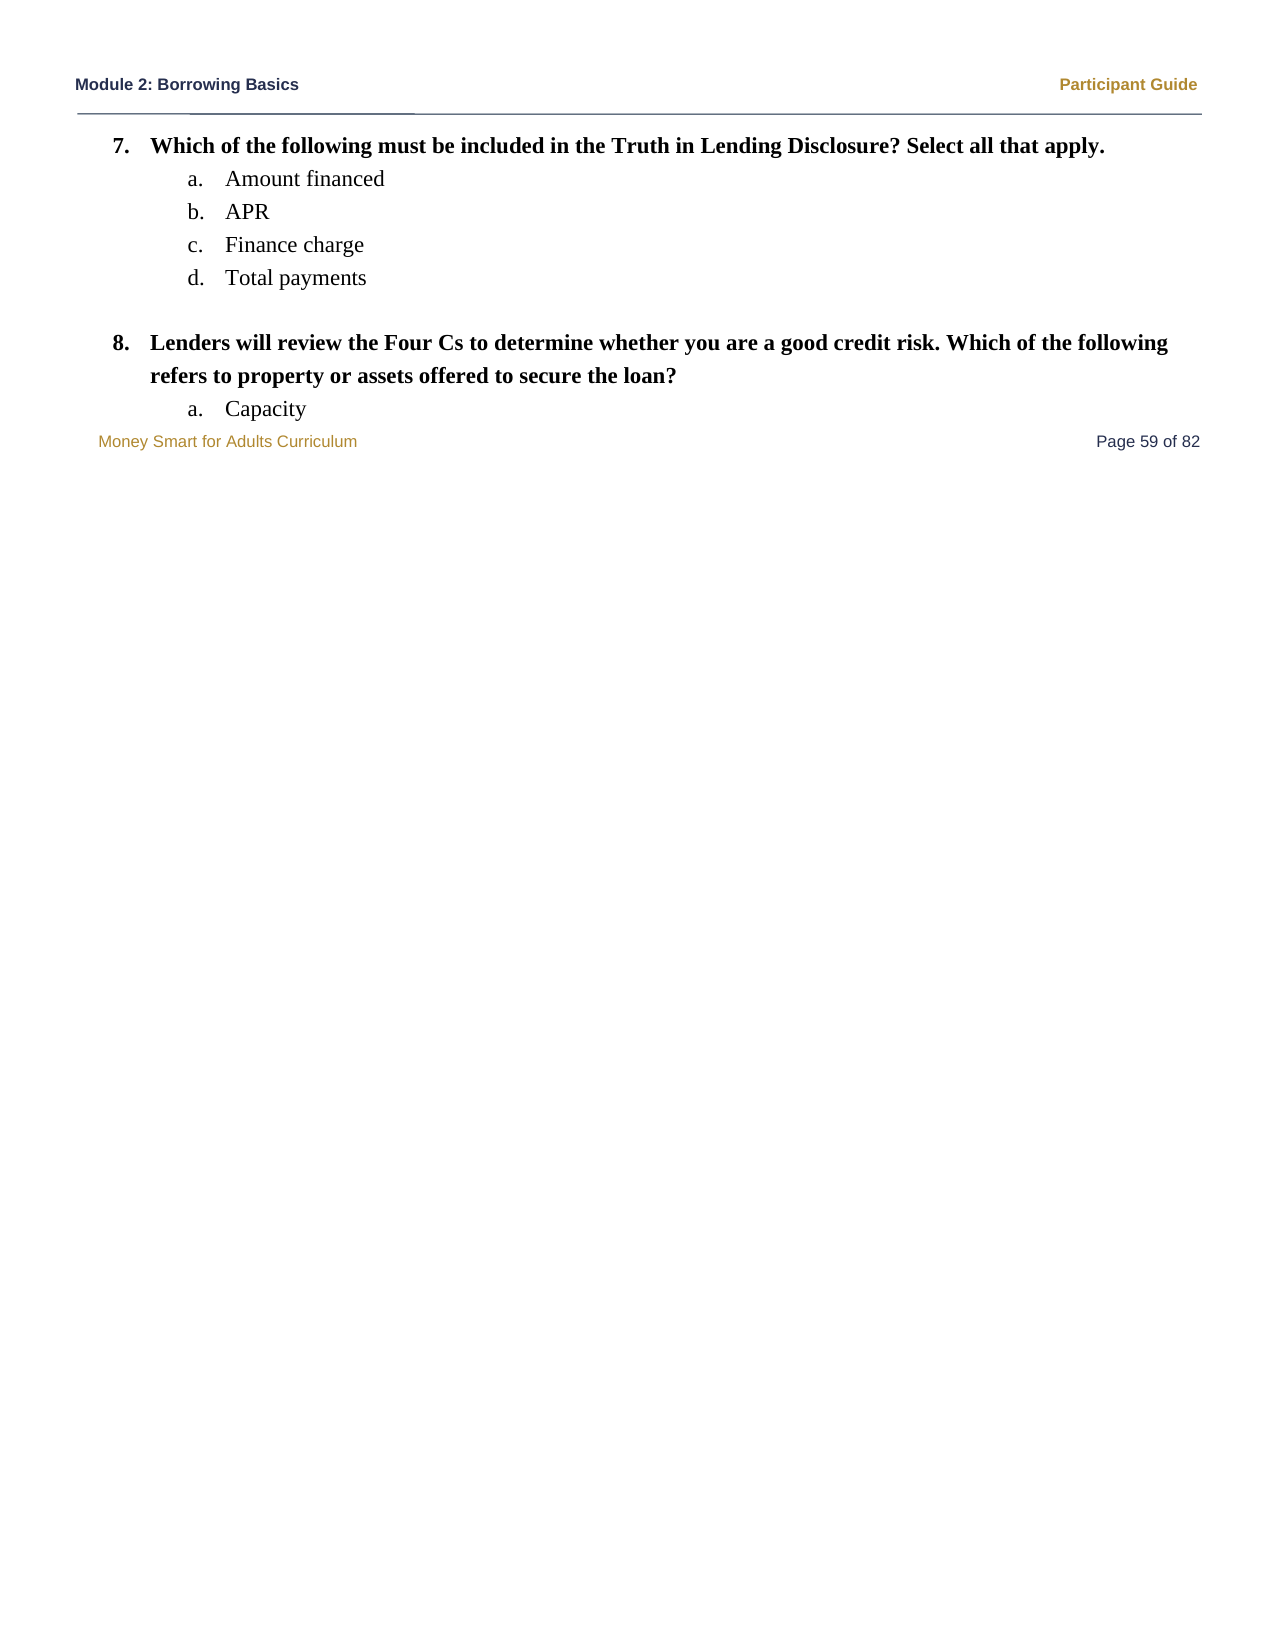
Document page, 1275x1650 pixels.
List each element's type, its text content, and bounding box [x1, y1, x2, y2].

list Finance charge [187, 231, 1200, 257]
list APR [187, 198, 1200, 224]
list Amount financed [187, 165, 1200, 191]
picture [75, 0, 1201, 257]
list Capacity [187, 395, 1200, 422]
list Lenders will review the Four Cs to determine whether you are a good credit risk. Which of the following refers to property or assets offered to secure the loan? [112, 329, 1200, 389]
list Which of the following must be included in the Truth in Lending Disclosure? Select all that apply. [112, 132, 1200, 158]
list Total payments [187, 263, 1200, 290]
